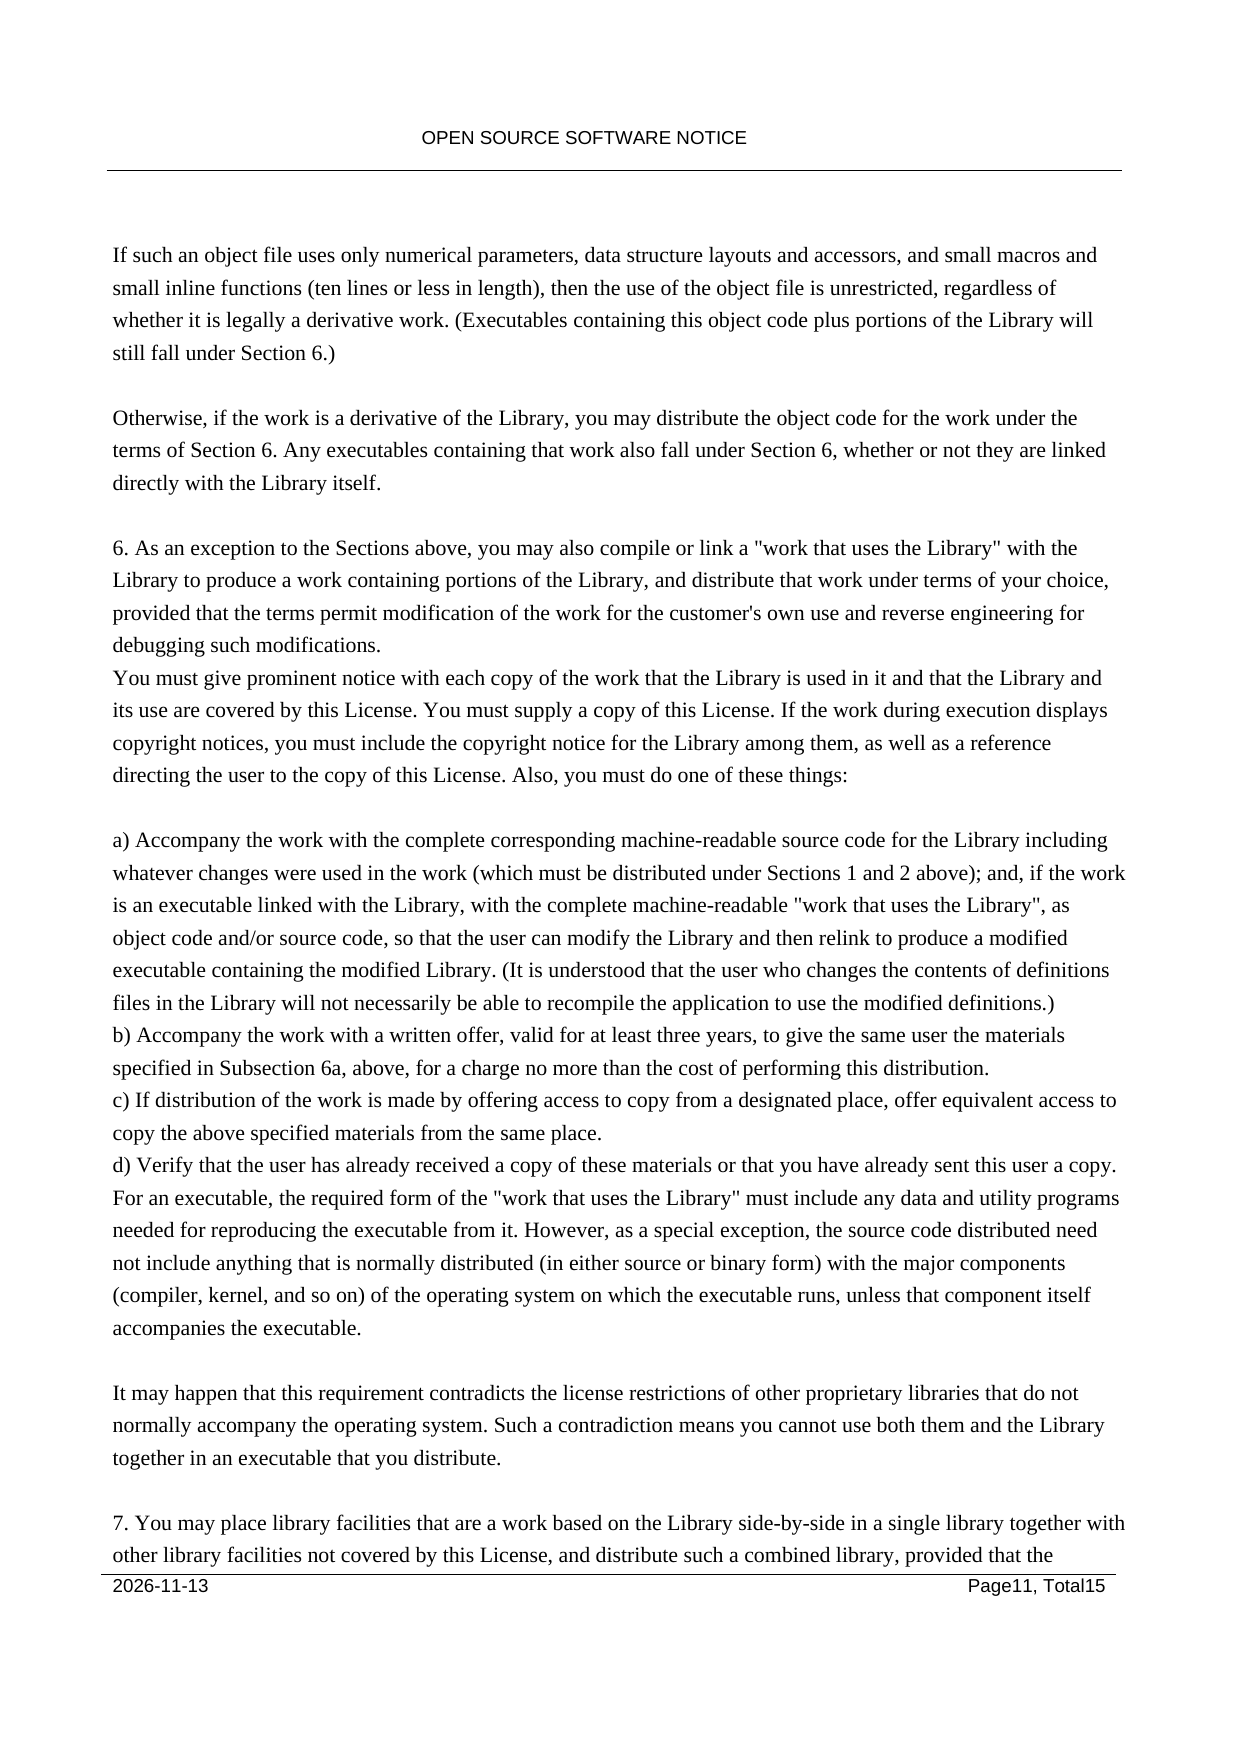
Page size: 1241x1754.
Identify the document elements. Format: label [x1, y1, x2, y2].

text [112, 206, 1128, 1571]
